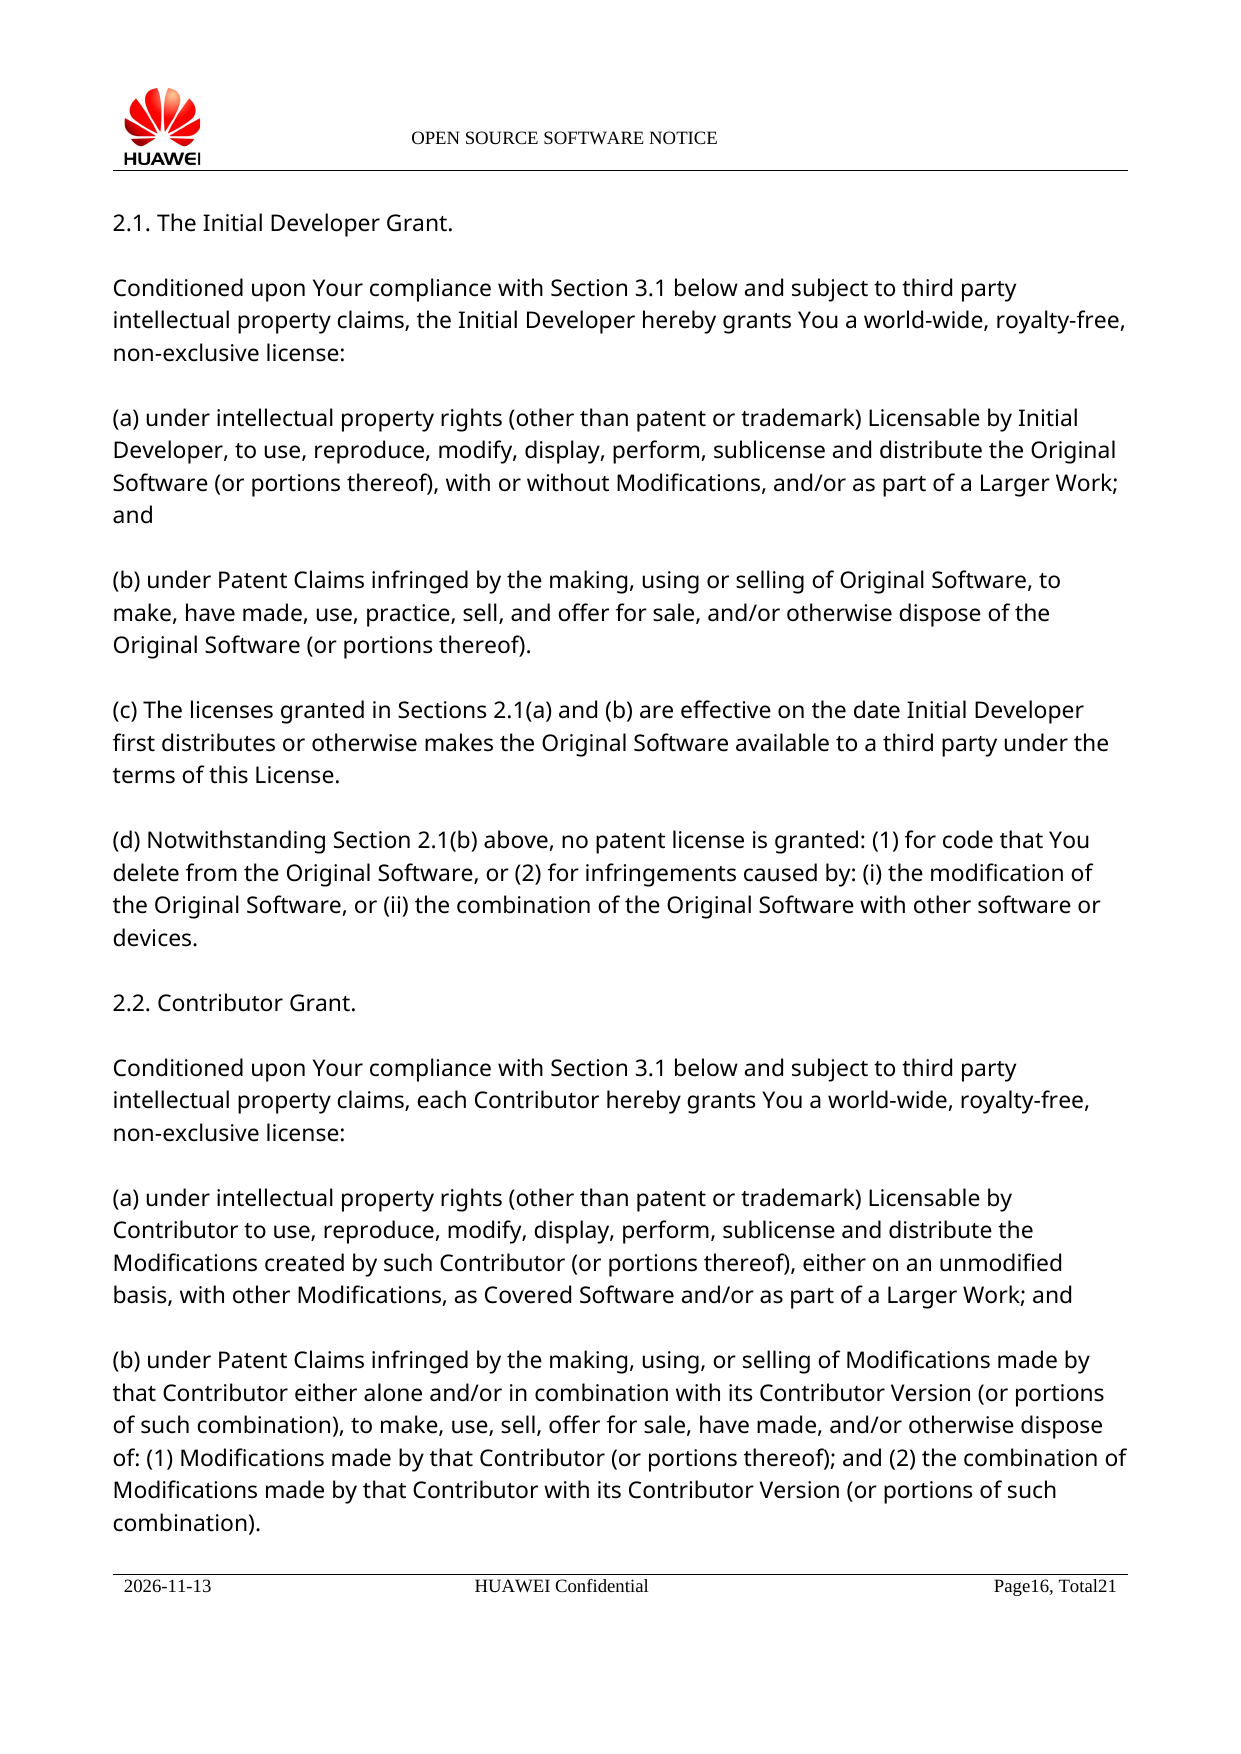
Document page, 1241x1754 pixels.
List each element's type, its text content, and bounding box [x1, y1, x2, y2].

text (d) Notwithstanding Section 2.1(b) above, no patent license is granted: (1) for code that You delete from the Original Software, or (2) for infringements caused by: (i) the modification of the Original Software, or (ii) the combination of the Original Software with other software or devices. [112, 824, 1128, 954]
text (b) under Patent Claims infringed by the making, using or selling of Original Software, to make, have made, use, practice, sell, and offer for sale, and/or otherwise dispose of the Original Software (or portions thereof). [112, 564, 1128, 661]
text 2.1. The Initial Developer Grant. [112, 206, 1128, 239]
text (c) The licenses granted in Sections 2.1(a) and (b) are effective on the date Initial Developer first distributes or otherwise makes the Original Software available to a third party under the terms of this License. [112, 694, 1128, 791]
picture [124, 88, 201, 165]
text (a) under intellectual property rights (other than patent or trademark) Licensable by Initial Developer, to use, reproduce, modify, display, perform, sublicense and distribute the Original Software (or portions thereof), with or without Modifications, and/or as part of a Larger Work; and [112, 401, 1128, 531]
text (b) under Patent Claims infringed by the making, using, or selling of Modifications made by that Contributor either alone and/or in combination with its Contributor Version (or portions of such combination), to make, use, sell, offer for sale, have made, and/or otherwise dispose of: (1) Modifications made by that Contributor (or portions thereof); and (2) the combination of Modifications made by that Contributor with its Contributor Version (or portions of such combination). [112, 1344, 1128, 1539]
text Conditioned upon Your compliance with Section 3.1 below and subject to third party intellectual property claims, each Contributor hereby grants You a world-wide, royalty-free, non-exclusive license: [112, 1051, 1128, 1149]
text 2.2. Contributor Grant. [112, 986, 1128, 1019]
text (a) under intellectual property rights (other than patent or trademark) Licensable by Contributor to use, reproduce, modify, display, perform, sublicense and distribute the Modifications created by such Contributor (or portions thereof), either on an unmodified basis, with other Modifications, as Covered Software and/or as part of a Larger Work; and [112, 1181, 1128, 1311]
text Conditioned upon Your compliance with Section 3.1 below and subject to third party intellectual property claims, the Initial Developer hereby grants You a world-wide, royalty-free, non-exclusive license: [112, 271, 1128, 369]
